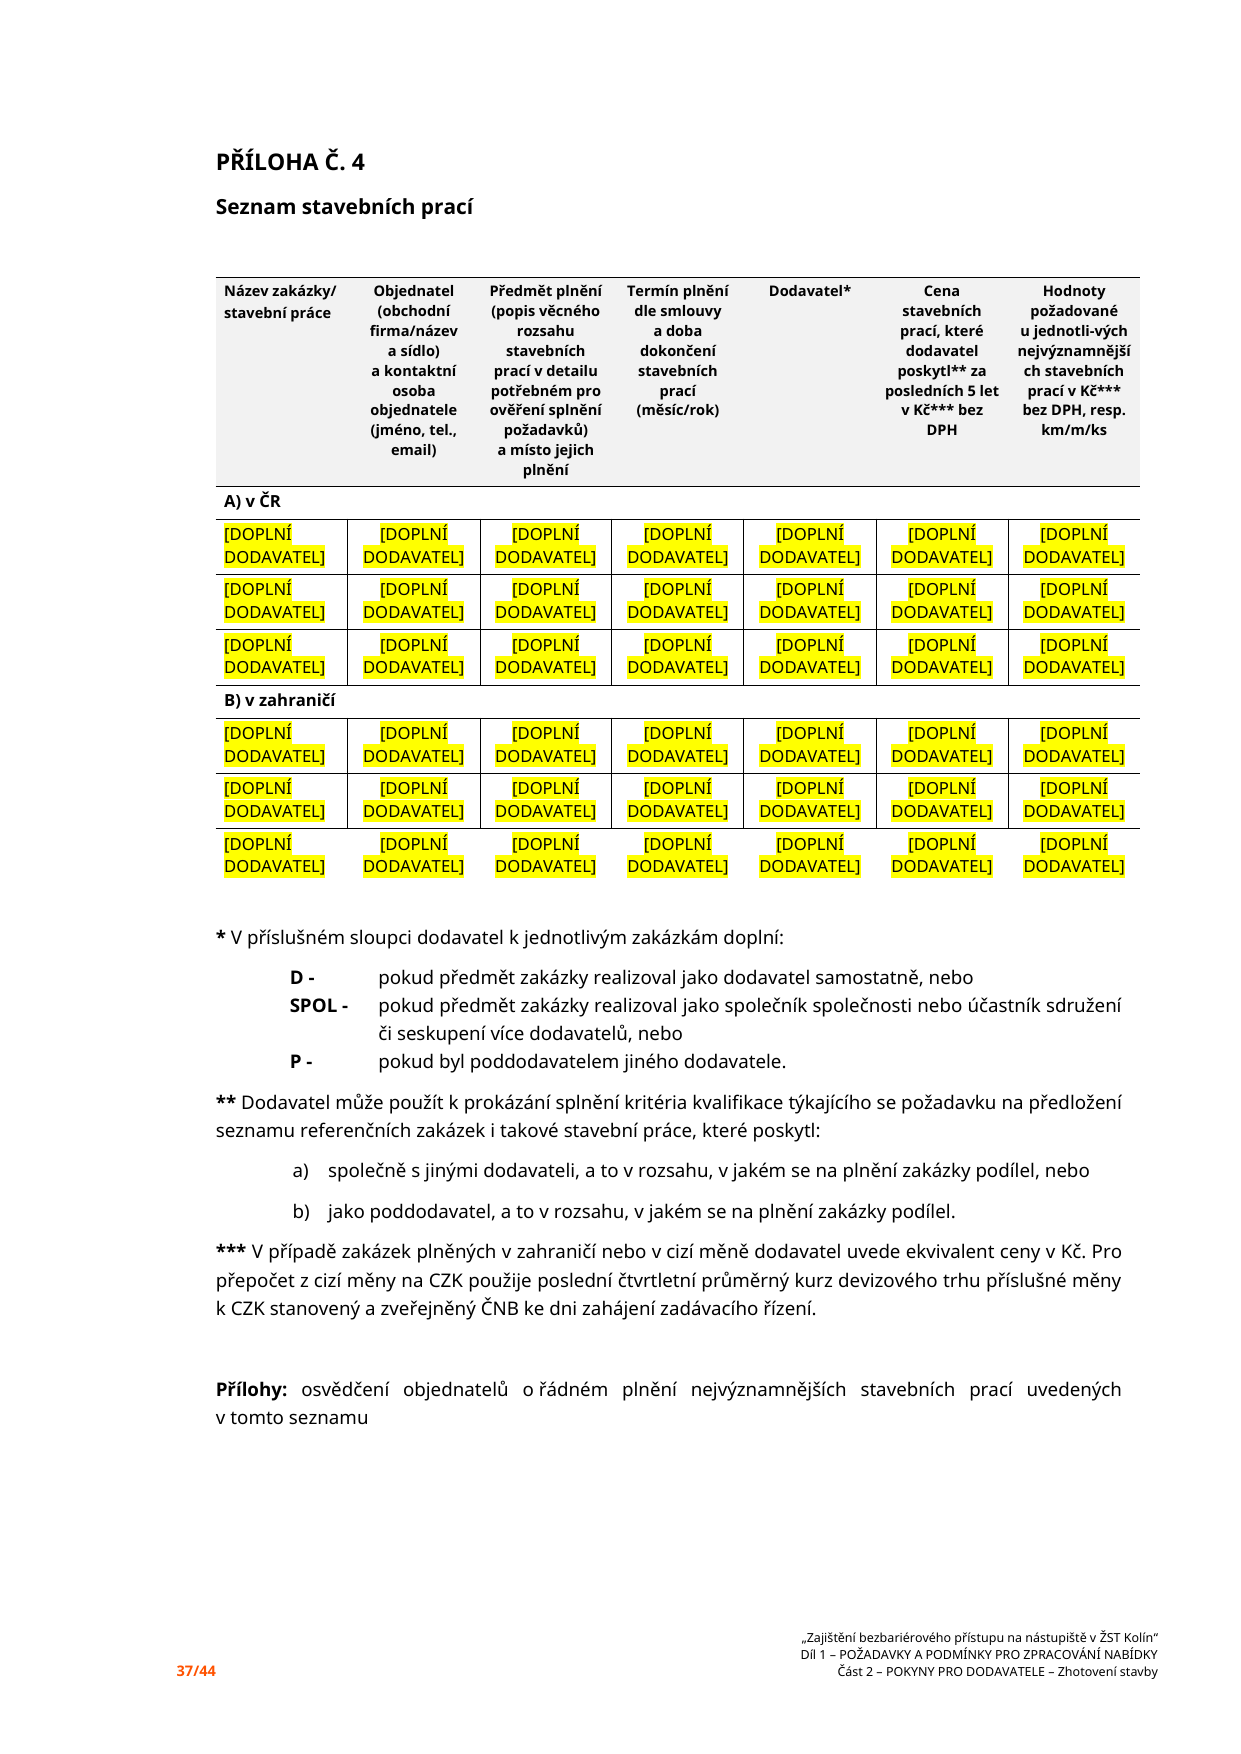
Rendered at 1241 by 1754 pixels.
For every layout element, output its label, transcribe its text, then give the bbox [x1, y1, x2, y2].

table_cell [DOPLNÍ DODAVATEL] [216, 630, 347, 685]
table_cell [DOPLNÍ DODAVATEL] [612, 520, 743, 574]
table_header Název zakázky/ stavební práce [216, 278, 348, 486]
table_header Termín plnění dle smlouvy a doba dokončení stavebních prací (měsíc/rok) [612, 278, 744, 486]
text ** Dodavatel může použít k prokázání splnění kritéria kvalifikace týkajícího se požadavku na předložení seznamu referenčních zakázek i takové stavební práce, které poskytl: [216, 1089, 1122, 1143]
table_cell [DOPLNÍ DODAVATEL] [348, 829, 480, 884]
table_cell [DOPLNÍ DODAVATEL] [216, 774, 347, 828]
table_cell [DOPLNÍ DODAVATEL] [480, 829, 612, 884]
table_cell [DOPLNÍ DODAVATEL] [612, 630, 743, 685]
text D - pokud předmět zakázky realizoval jako dodavatel samostatně, nebo [289, 965, 1122, 990]
table_cell [DOPLNÍ DODAVATEL] [1008, 829, 1140, 884]
table_cell [DOPLNÍ DODAVATEL] [348, 719, 480, 773]
text SPOL - pokud předmět zakázky realizoval jako společník společnosti nebo účastník sdružení či seskupení více dodavatelů, nebo [289, 993, 1122, 1046]
table_cell [DOPLNÍ DODAVATEL] [612, 829, 744, 884]
table_cell [DOPLNÍ DODAVATEL] [481, 630, 611, 685]
table_cell [DOPLNÍ DODAVATEL] [877, 520, 1008, 574]
table_cell [DOPLNÍ DODAVATEL] [348, 575, 480, 629]
table_cell [DOPLNÍ DODAVATEL] [216, 520, 347, 574]
table_cell [DOPLNÍ DODAVATEL] [877, 719, 1008, 773]
table_cell [DOPLNÍ DODAVATEL] [744, 630, 876, 685]
table_cell [DOPLNÍ DODAVATEL] [744, 774, 876, 828]
table_cell [DOPLNÍ DODAVATEL] [877, 630, 1008, 685]
table_cell [DOPLNÍ DODAVATEL] [348, 520, 480, 574]
text jako poddodavatel, a to v rozsahu, v jakém se na plnění zakázky podílel. [292, 1198, 1122, 1224]
table_cell [DOPLNÍ DODAVATEL] [612, 719, 743, 773]
table_cell [DOPLNÍ DODAVATEL] [1009, 719, 1140, 773]
table_cell [DOPLNÍ DODAVATEL] [216, 719, 347, 773]
table_cell [DOPLNÍ DODAVATEL] [877, 575, 1008, 629]
table_header Předmět plnění (popis věcného rozsahu stavebních prací v detailu potřebném pro ověření splnění požadavků) a místo jejich plnění [480, 278, 612, 486]
table_header Dodavatel* [744, 278, 876, 486]
table_cell [DOPLNÍ DODAVATEL] [481, 719, 611, 773]
table_cell [DOPLNÍ DODAVATEL] [877, 774, 1008, 828]
table_cell [DOPLNÍ DODAVATEL] [1009, 630, 1140, 685]
table_header Cena stavebních prací, které dodavatel poskytl** za posledních 5 let v Kč*** bez DPH [876, 278, 1008, 486]
table_cell [DOPLNÍ DODAVATEL] [481, 520, 611, 574]
table_cell [DOPLNÍ DODAVATEL] [744, 520, 876, 574]
table_header Hodnoty požadované u jednotli-vých nejvýznamnějších stavebních prací v Kč*** bez DPH, resp. km/m/ks [1008, 278, 1140, 486]
table_cell [DOPLNÍ DODAVATEL] [348, 774, 480, 828]
text * V příslušném sloupci dodavatel k jednotlivým zakázkám doplní: [216, 924, 1122, 950]
table_cell [DOPLNÍ DODAVATEL] [216, 829, 348, 884]
list společně s jinými dodavateli, a to v rozsahu, v jakém se na plnění zakázky podílel, nebo [292, 1158, 1122, 1183]
table_cell [DOPLNÍ DODAVATEL] [348, 630, 480, 685]
text Seznam stavebních prací [216, 192, 1122, 221]
table_cell [DOPLNÍ DODAVATEL] [744, 829, 876, 884]
table_cell [DOPLNÍ DODAVATEL] [1009, 774, 1140, 828]
table_cell A) v ČR [216, 487, 1140, 518]
table_cell [DOPLNÍ DODAVATEL] [876, 829, 1008, 884]
text Příloha č. 4 [216, 146, 1122, 177]
text P - pokud byl poddodavatelem jiného dodavatele. [289, 1049, 1122, 1074]
table_cell [DOPLNÍ DODAVATEL] [1009, 575, 1140, 629]
table_cell B) v zahraničí [216, 686, 1140, 717]
table_cell [DOPLNÍ DODAVATEL] [481, 575, 611, 629]
table_header Objednatel (obchodní firma/název a sídlo) a kontaktní osoba objednatele (jméno, tel., email) [348, 278, 480, 486]
table_cell [DOPLNÍ DODAVATEL] [744, 575, 876, 629]
table_cell [DOPLNÍ DODAVATEL] [1009, 520, 1140, 574]
table_cell [DOPLNÍ DODAVATEL] [612, 774, 743, 828]
text Přílohy: osvědčení objednatelů o řádném plnění nejvýznamnějších stavebních prací uvedených v tomto seznamu [216, 1376, 1122, 1429]
table_cell [DOPLNÍ DODAVATEL] [481, 774, 611, 828]
text *** V případě zakázek plněných v zahraničí nebo v cizí měně dodavatel uvede ekvivalent ceny v Kč. Pro přepočet z cizí měny na CZK použije poslední čtvrtletní průměrný kurz devizového trhu příslušné měny k CZK stanovený a zveřejněný ČNB ke dni zahájení zadávacího řízení. [216, 1239, 1122, 1320]
table_cell [DOPLNÍ DODAVATEL] [744, 719, 876, 773]
table_cell [DOPLNÍ DODAVATEL] [216, 575, 347, 629]
table_cell [DOPLNÍ DODAVATEL] [612, 575, 743, 629]
